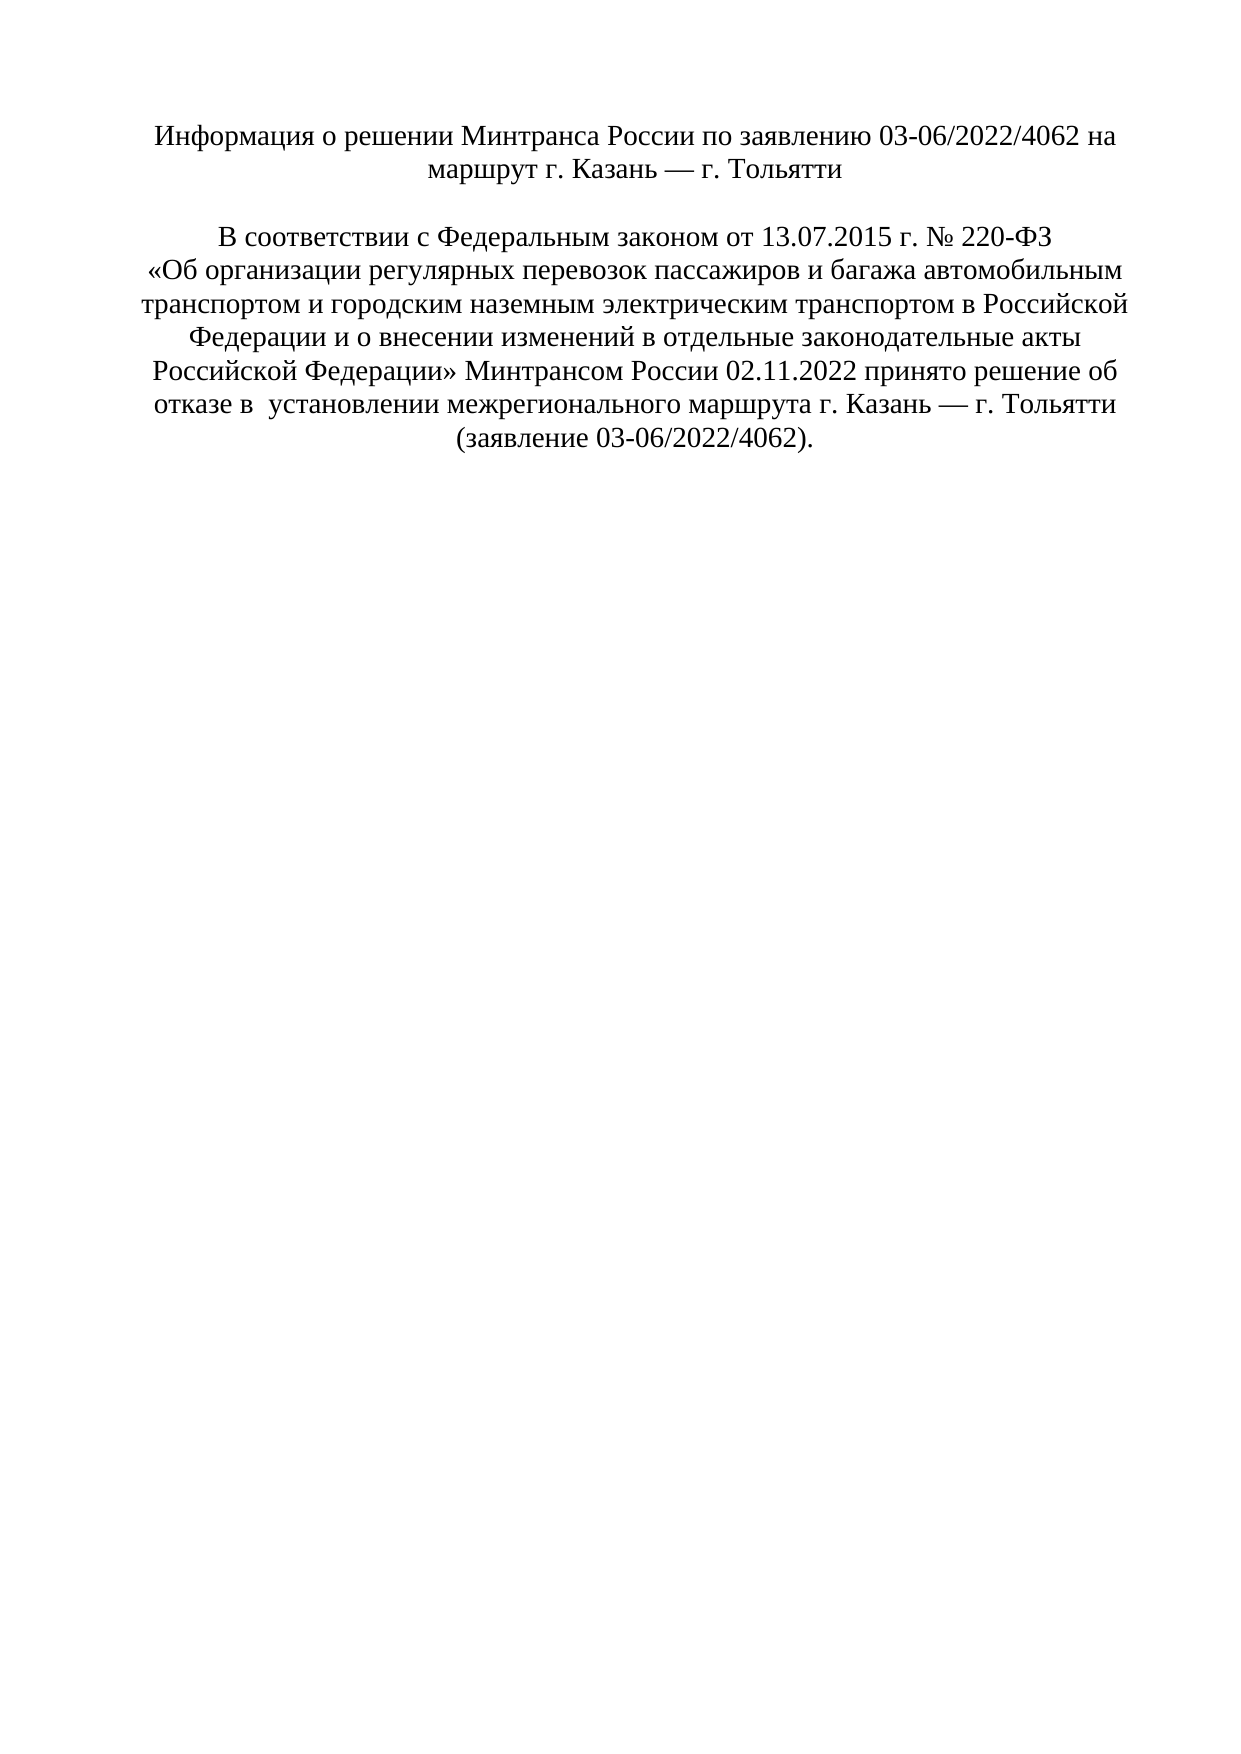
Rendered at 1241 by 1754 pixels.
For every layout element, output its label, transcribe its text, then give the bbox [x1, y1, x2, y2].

text Информация о решении Минтранса России по заявлению 03-06/2022/4062 на маршрут г. Казань — г. Тольятти [118, 118, 1152, 185]
text В соответствии с Федеральным законом от 13.07.2015 г. № 220-ФЗ «Об организации регулярных перевозок пассажиров и багажа автомобильным транспортом и городским наземным электрическим транспортом в Российской Федерации и о внесении изменений в отдельные законодательные акты Российской Федерации» Минтрансом России 02.11.2022 принято решение об отказе в установлении межрегионального маршрута г. Казань — г. Тольятти (заявление 03-06/2022/4062). [118, 219, 1152, 453]
